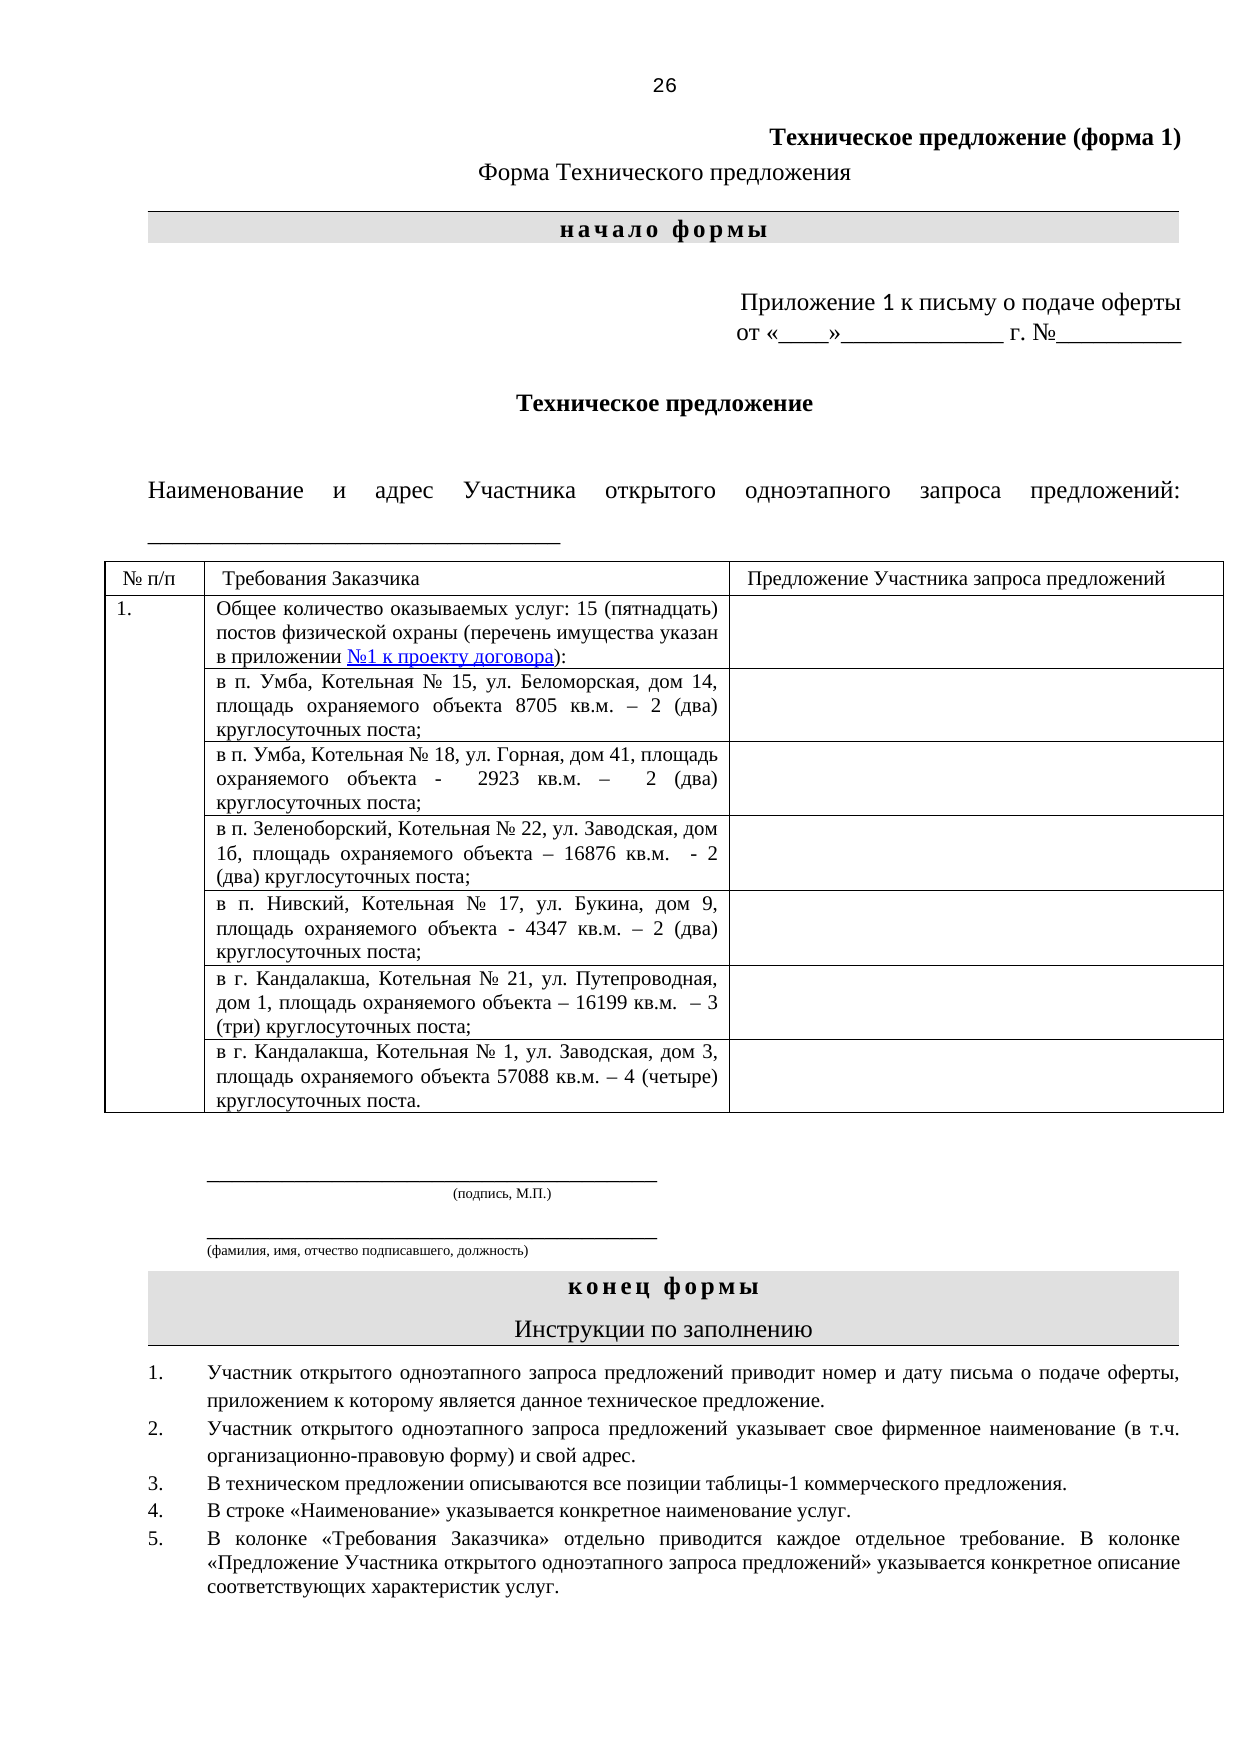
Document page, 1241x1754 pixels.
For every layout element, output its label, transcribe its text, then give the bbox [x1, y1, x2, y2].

text ____________________________________ [148, 1156, 1181, 1184]
list В техническом предложении описываются все позиции таблицы-1 коммерческого предложения. [148, 1471, 1181, 1495]
table_cell [730, 891, 1223, 965]
table_cell Общее количество оказываемых услуг: 15 (пятнадцать) постов физической охраны (перечень имущества указан в приложении №1 к проекту договора): [205, 596, 729, 668]
table_header Предложение Участника запроса предложений [730, 562, 1223, 594]
table_cell в п. Умба, Котельная № 18, ул. Горная, дом 41, площадь охраняемого объекта - 2923 кв.м. – 2 (два) круглосуточных поста; [205, 742, 729, 815]
subtitle Техническое предложение (форма 2) [148, 122, 1181, 151]
table_cell [730, 966, 1223, 1038]
text Приложение 2 к письму о подаче оферты от «____»_____________ г. №__________ [148, 286, 1181, 345]
text Инструкции по заполнению [148, 1314, 1179, 1345]
table_header № п/п [106, 562, 204, 594]
table_cell в г. Кандалакша, Котельная № 21, ул. Путепроводная, дом 1, площадь охраняемого объекта – 16199 кв.м. – 3 (три) круглосуточных поста; [205, 966, 729, 1038]
table_cell [730, 816, 1223, 890]
text Форма Технического предложения [148, 157, 1181, 186]
text (фамилия, имя, отчество подписавшего, должность) [148, 1242, 797, 1271]
list Участник открытого одноэтапного запроса предложений указывает свое фирменное наименование (в т.ч. организационно-правовую форму) и свой адрес. [148, 1415, 1181, 1467]
table_cell [106, 596, 204, 1112]
text Техническое предложение [148, 388, 1181, 417]
text начало формы [148, 212, 1179, 243]
table_header Требования Заказчика [205, 562, 729, 594]
text конец формы [148, 1271, 1179, 1299]
list В строке «Наименование» указывается конкретное наименование услуг. [148, 1498, 1181, 1522]
table_cell в г. Кандалакша, Котельная № 1, ул. Заводская, дом 3, площадь охраняемого объекта 57088 кв.м. – 4 (четыре) круглосуточных поста. [205, 1040, 729, 1112]
table_cell [730, 1040, 1223, 1112]
table_cell в п. Зеленоборский, Котельная № 22, ул. Заводская, дом 1б, площадь охраняемого объекта – 16876 кв.м. - 2 (два) круглосуточных поста; [205, 816, 729, 890]
list В колонке «Требования Заказчика» отдельно приводится каждое отдельное требование. В колонке «Предложение Участника открытого одноэтапного запроса предложений» указывается конкретное описание соответствующих характеристик услуг. [148, 1526, 1181, 1598]
text Наименование и адрес Участника открытого одноэтапного запроса предложений: _________________________________ [148, 475, 1181, 547]
text (подпись, М.П.) [148, 1184, 797, 1213]
table_cell в п. Умба, Котельная № 15, ул. Беломорская, дом 14, площадь охраняемого объекта 8705 кв.м. – 2 (два) круглосуточных поста; [205, 669, 729, 741]
table_cell [730, 742, 1223, 815]
table_cell [730, 669, 1223, 741]
list Участник открытого одноэтапного запроса предложений приводит номер и дату письма о подаче оферты, приложением к которому является данное техническое предложение. [148, 1360, 1181, 1412]
table_cell в п. Нивский, Котельная № 17, ул. Букина, дом 9, площадь охраняемого объекта - 4347 кв.м. – 2 (два) круглосуточных поста; [205, 891, 729, 965]
table_cell [730, 596, 1223, 668]
text ____________________________________ [148, 1213, 1181, 1242]
